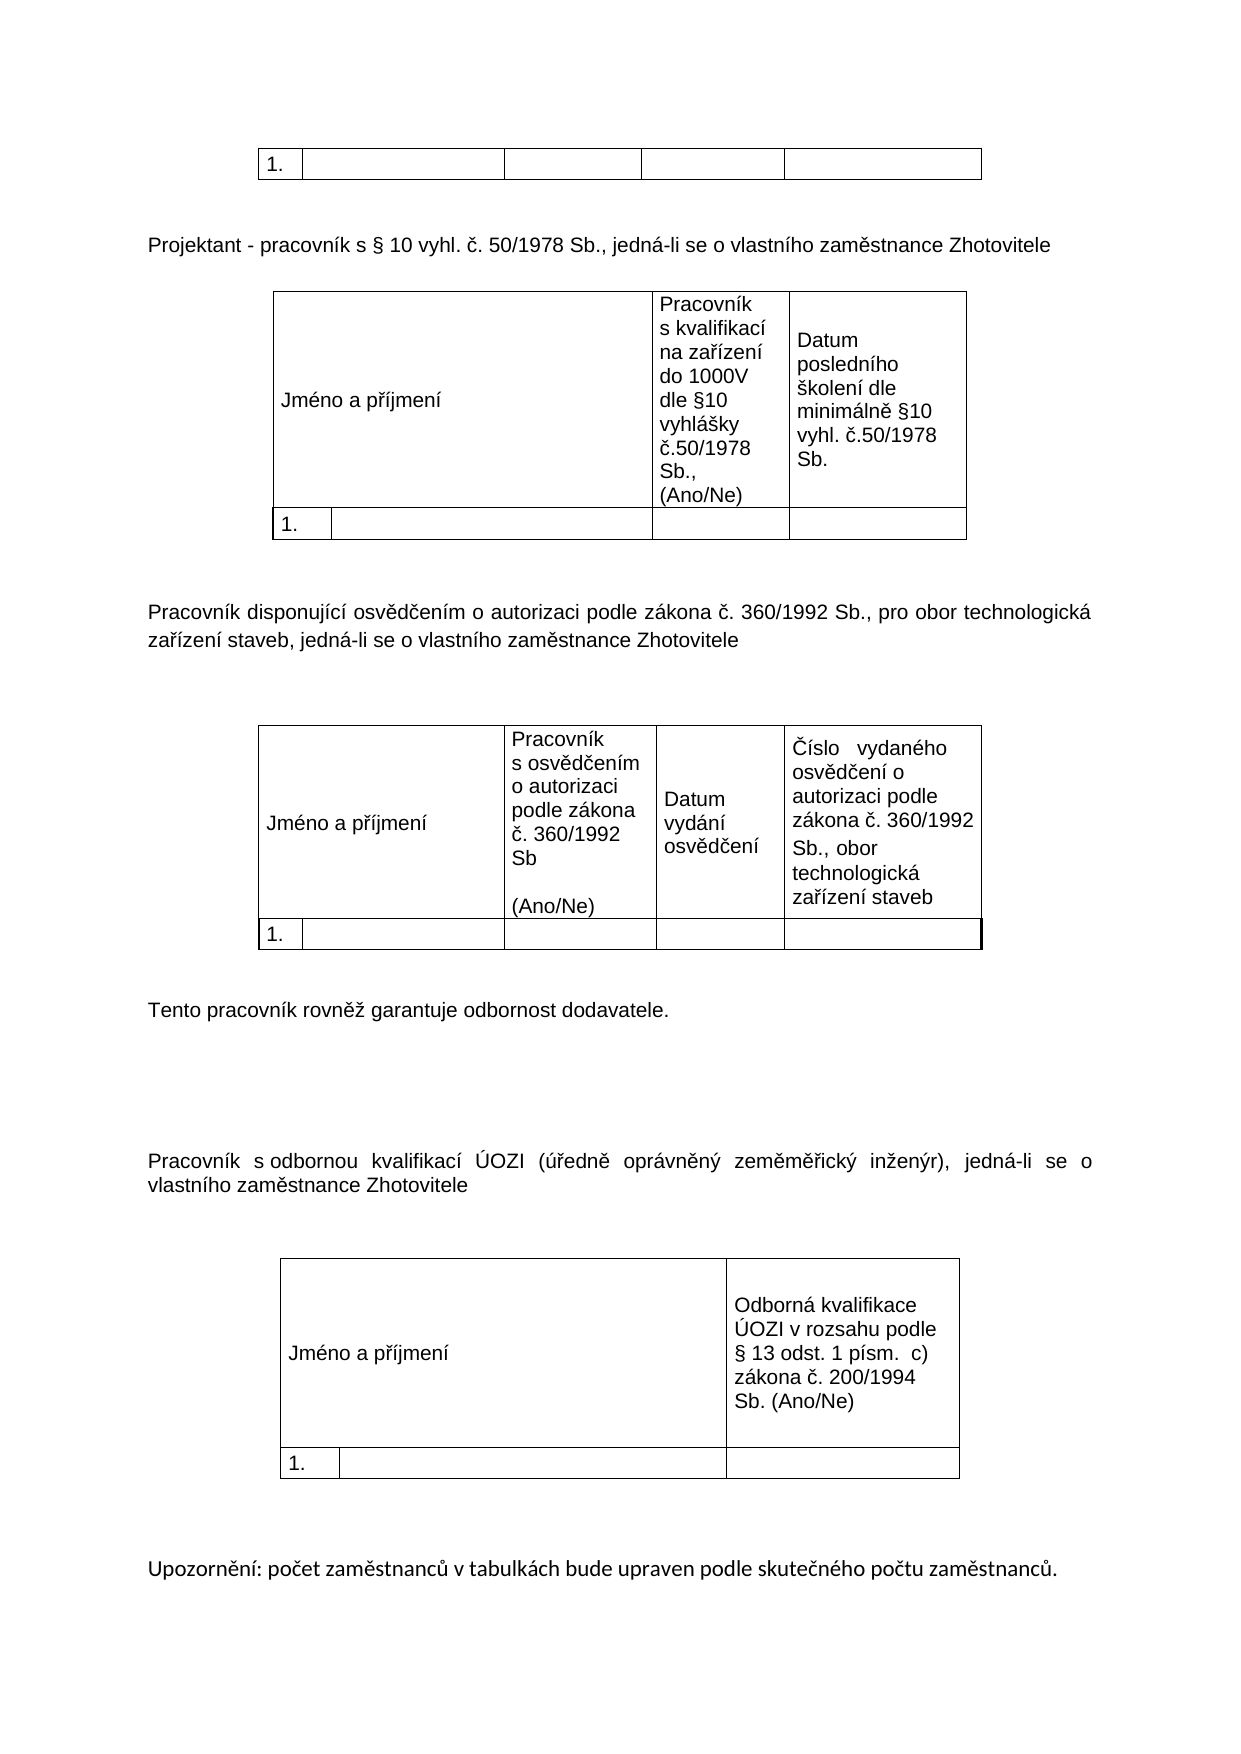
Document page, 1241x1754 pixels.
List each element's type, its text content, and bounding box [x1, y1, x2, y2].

table_cell [785, 919, 980, 949]
table_header Datum vydání osvědčení [657, 726, 784, 918]
table_cell 1. [260, 919, 302, 949]
table_header Číslo vydaného osvědčení o autorizaci podle zákona č. 360/1992 Sb., obor technologická zařízení staveb [785, 726, 981, 918]
table_cell [785, 149, 981, 179]
table_cell [303, 149, 504, 179]
table_cell 1. [259, 149, 302, 179]
text Projektant - pracovník s § 10 vyhl. č. 50/1978 Sb., jedná-li se o vlastního zaměstnance Zhotovitele [148, 232, 1093, 256]
table_header Datum posledního školení dle minimálně §10 vyhl. č.50/1978 Sb. [790, 292, 966, 507]
text Tento pracovník rovněž garantuje odbornost dodavatele. [148, 998, 1093, 1022]
text Pracovník s odbornou kvalifikací ÚOZI (úředně oprávněný zeměměřický inženýr), jedná-li se o vlastního zaměstnance Zhotovitele [148, 1149, 1093, 1197]
text Upozornění: počet zaměstnanců v tabulkách bude upraven podle skutečného počtu zaměstnanců. [148, 1554, 1093, 1582]
table_cell [727, 1448, 959, 1478]
table_cell [505, 149, 641, 179]
table_cell [340, 1448, 726, 1478]
table_cell [332, 508, 652, 538]
table_header Jméno a příjmení [259, 726, 504, 918]
table_cell [303, 919, 504, 949]
table_cell [642, 149, 784, 179]
table_header Jméno a příjmení [274, 292, 652, 507]
table_cell 1. [281, 1448, 339, 1478]
table_header Jméno a příjmení [281, 1259, 726, 1447]
table_header Pracovník s kvalifikací na zařízení do 1000V dle §10 vyhlášky č.50/1978 Sb., (Ano/Ne) [653, 292, 789, 507]
table_cell 1. [274, 508, 331, 538]
table_cell [790, 508, 966, 538]
table_cell [653, 508, 789, 538]
table_cell [505, 919, 656, 949]
text Pracovník disponující osvědčením o autorizaci podle zákona č. 360/1992 Sb., pro obor technologická zařízení staveb, jedná-li se o vlastního zaměstnance Zhotovitele [148, 600, 1093, 651]
table_header Odborná kvalifikace ÚOZI v rozsahu podle § 13 odst. 1 písm. c) zákona č. 200/1994 Sb. (Ano/Ne) [727, 1259, 959, 1447]
table_cell [657, 919, 784, 949]
table_header Pracovník s osvědčením o autorizaci podle zákona č. 360/1992 Sb (Ano/Ne) [505, 726, 656, 918]
